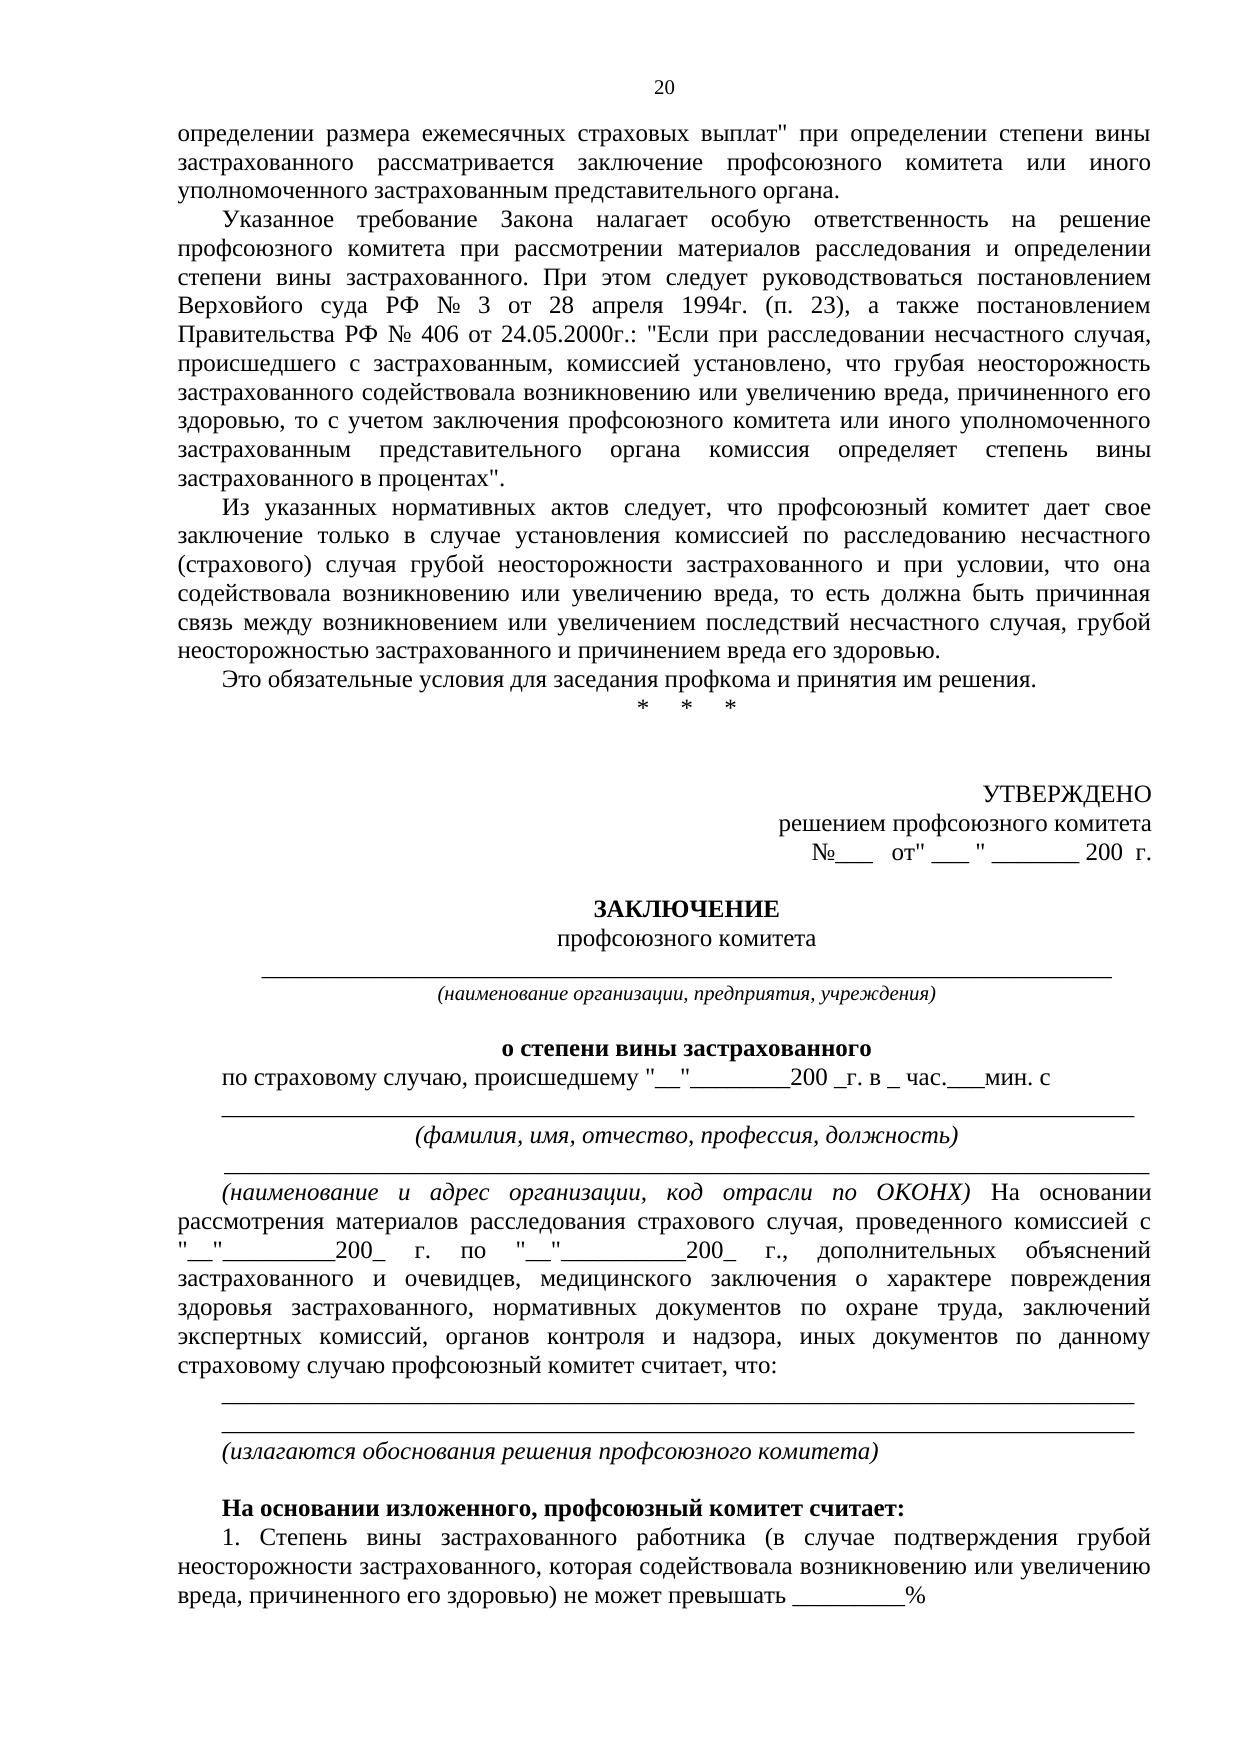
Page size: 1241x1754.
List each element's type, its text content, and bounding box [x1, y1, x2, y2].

text ____________________________________________________________________ [177, 952, 1152, 981]
text профсоюзного комитета [177, 923, 1152, 952]
text * * * [177, 693, 1152, 722]
text (наименование и адрес организации, код отрасли по ОКОНХ) На основании рассмотрения материалов расследования страхового случая, проведенного комиссией с "__"_________200_ г. по "__"__________200_ г., дополнительных объяснений застрахованного и очевидцев, медицинского заключения о характере повреждения здоровья застрахованного, нормативных документов по охране труда, заключений экспертных комиссий, органов контроля и надзора, иных документов по данному страховому случаю профсоюзный комитет считает, что: [177, 1177, 1152, 1378]
text о степени вины застрахованного [177, 1033, 1152, 1062]
text УТВЕРЖДЕНО [177, 779, 1152, 808]
text Из указанных нормативных актов следует, что профсоюзный комитет дает свое заключение только в случае установления комиссией по расследованию несчастного (страхового) случая грубой неосторожности застрахованного и при условии, что она содействовала возникновению или увеличению вреда, то есть должна быть причинная связь между возникновением или увеличением последствий несчастного случая, грубой неосторожностью застрахованного и причинением вреда его здоровью. [177, 492, 1152, 664]
text №___ от" ___ " _______ 200 г. [177, 837, 1152, 866]
text _________________________________________________________________________ [177, 1091, 1152, 1120]
text Это обязательные условия для заседания профкома и принятия им решения. [177, 664, 1152, 693]
text На основании изложенного, профсоюзный комитет считает: [177, 1493, 1152, 1522]
text _________________________________________________________________________ [177, 1378, 1152, 1407]
text (излагаются обоснования решения профсоюзного комитета) [177, 1436, 1152, 1465]
text Указанное требование Закона налагает особую ответственность на решение профсоюзного комитета при рассмотрении материалов расследования и определении степени вины застрахованного. При этом следует руководствоваться постановлением Верховйого суда РФ № 3 от 28 апреля 1994г. (п. 23), а также постановлением Правительства РФ № 406 от 24.05.2000г.: "Если при расследовании несчастного случая, происшедшего с застрахованным, комиссией установлено, что грубая неосторожность застрахованного содействовала возникновению или увеличению вреда, причиненного его здоровью, то с учетом заключения профсоюзного комитета или иного уполномоченного застрахованным представительного органа комиссия определяет степень вины застрахованного в процентах". [177, 204, 1152, 492]
text ЗАКЛЮЧЕНИЕ [177, 894, 1152, 923]
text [177, 118, 1152, 204]
text _________________________________________________________________________ [177, 1407, 1152, 1436]
text решением профсоюзного комитета [177, 808, 1152, 837]
text по страховому случаю, происшедшему "__"________200 _г. в _ час.___мин. с [177, 1062, 1152, 1091]
text (фамилия, имя, отчество, профессия, должность) [177, 1120, 1152, 1148]
text (наименование организации, предприятия, учреждения) [177, 981, 1152, 1005]
text __________________________________________________________________________ [177, 1148, 1152, 1177]
text 1. Степень вины застрахованного работника (в случае подтверждения грубой неосторожности застрахованного, которая содействовала возникновению или увеличению вреда, причиненного его здоровью) не может превышать _________% [177, 1522, 1152, 1608]
